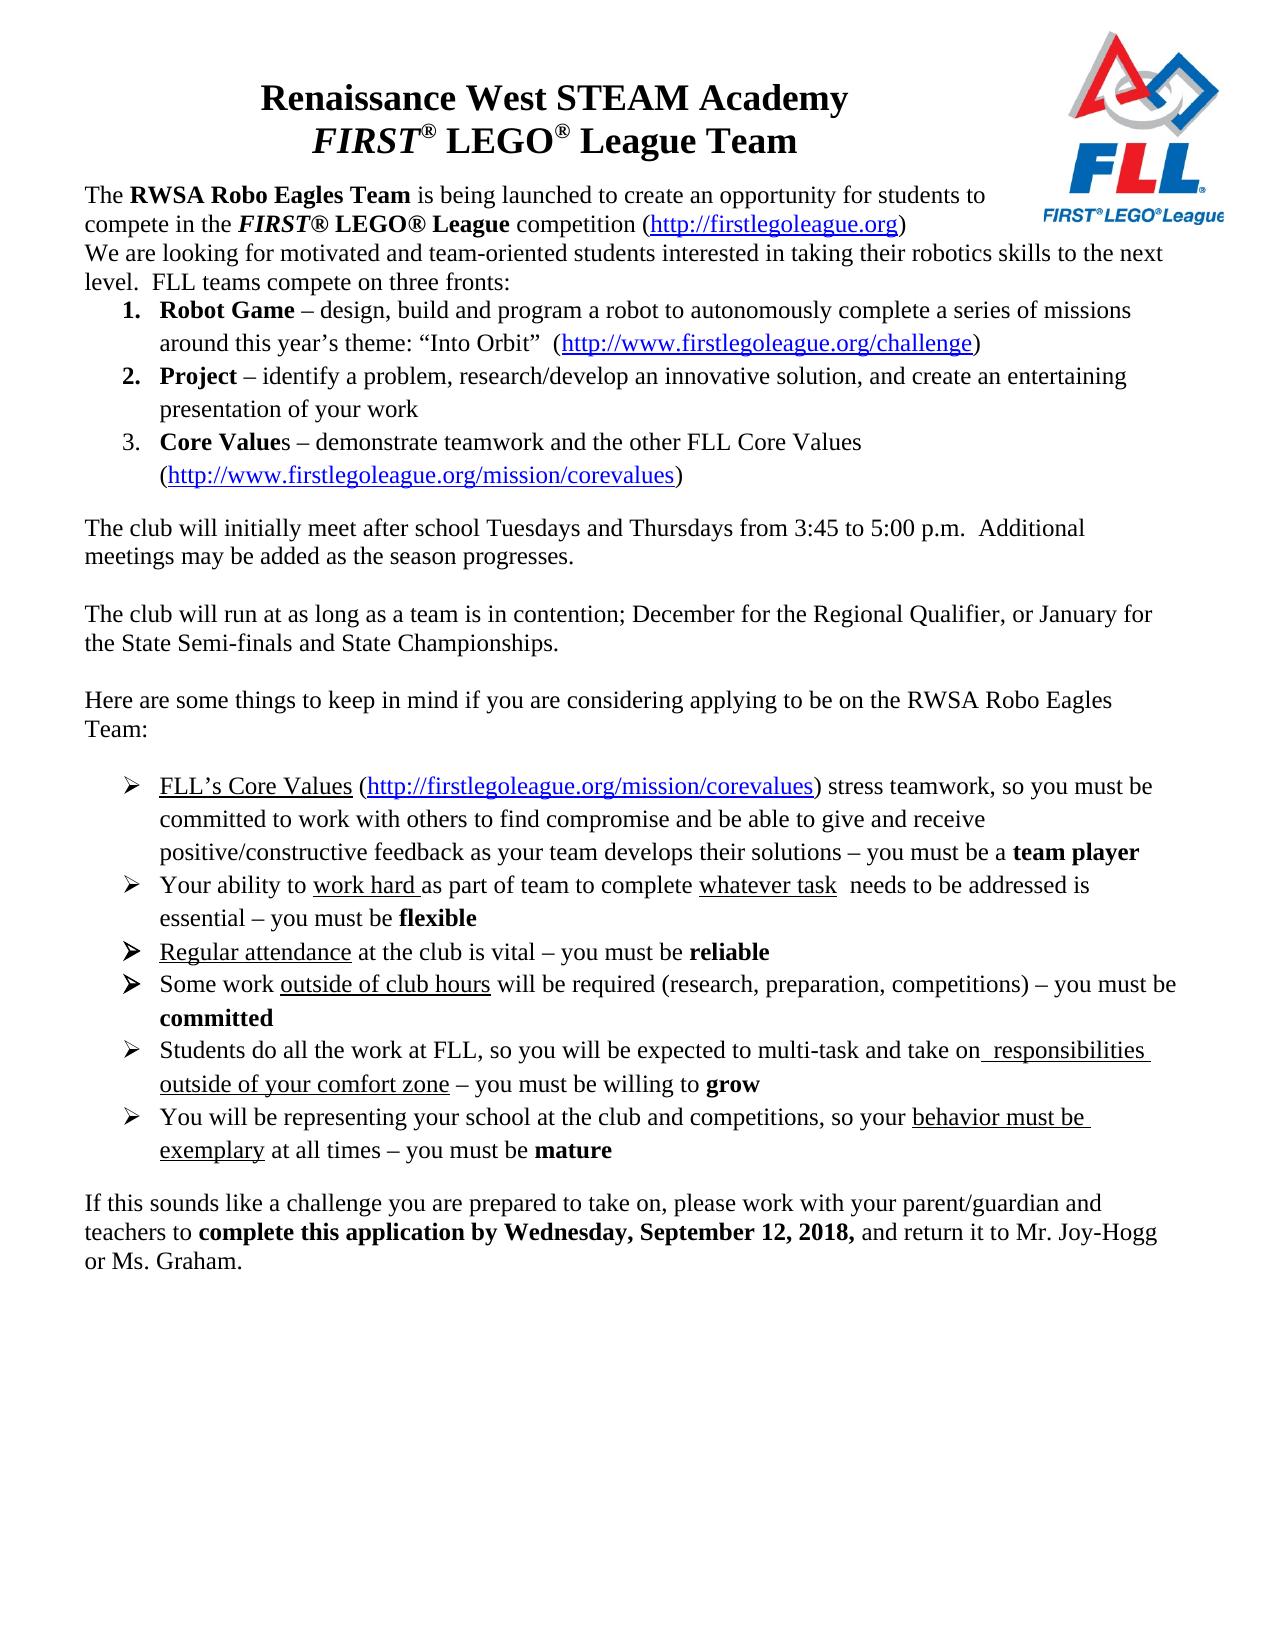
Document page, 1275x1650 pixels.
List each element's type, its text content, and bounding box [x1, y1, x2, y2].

text The RWSA Robo Eagles Team is being launched to create an opportunity for students to compete in the FIRST® LEGO® League competition (http://firstlegoleague.org) [84, 180, 1181, 238]
list FLL’s Core Values (http://firstlegoleague.org/mission/corevalues) stress teamwork, so you must be committed to work with others to find compromise and be able to give and receive positive/constructive feedback as your team develops their solutions – you must be a team player [122, 771, 1181, 866]
picture [1042, 31, 1223, 223]
text Renaissance West STEAM Academy [84, 75, 1042, 118]
list Regular attendance at the club is vital – you must be reliable [122, 937, 1181, 965]
list Some work outside of club hours will be required (research, preparation, competitions) – you must be committed [122, 969, 1181, 1031]
text FIRST® LEGO® League Team [84, 118, 1042, 161]
list Students do all the work at FLL, so you will be expected to multi-task and take on responsibilities outside of your comfort zone – you must be willing to grow [122, 1036, 1181, 1097]
list Robot Game – design, build and program a robot to autonomously complete a series of missions around this year’s theme: “Into Orbit” (http://www.firstlegoleague.org/challenge) [122, 295, 1181, 357]
text If this sounds like a challenge you are prepared to take on, please work with your parent/guardian and teachers to complete this application by Wednesday, September 12, 2018, and return it to Mr. Joy-Hogg or Ms. Graham. [84, 1188, 1181, 1275]
list Your ability to work hard as part of team to complete whatever task needs to be addressed is essential – you must be flexible [122, 871, 1181, 932]
text The club will run at as long as a team is in contention; December for the Regional Qualifier, or January for the State Semi-finals and State Championships. [84, 599, 1181, 685]
text Here are some things to keep in mind if you are considering applying to be on the RWSA Robo Eagles Team: [84, 685, 1181, 771]
list Project – identify a problem, research/develop an innovative solution, and create an entertaining presentation of your work [122, 361, 1181, 423]
text We are looking for motivated and team-oriented students interested in taking their robotics skills to the next level. FLL teams compete on three fronts: [84, 238, 1181, 295]
list You will be representing your school at the club and competitions, so your behavior must be exemplary at all times – you must be mature [122, 1102, 1181, 1163]
list Core Values – demonstrate teamwork and the other FLL Core Values (http://www.firstlegoleague.org/mission/corevalues) [122, 427, 1181, 489]
text The club will initially meet after school Tuesdays and Thursdays from 3:45 to 5:00 p.m. Additional meetings may be added as the season progresses. [84, 513, 1181, 599]
